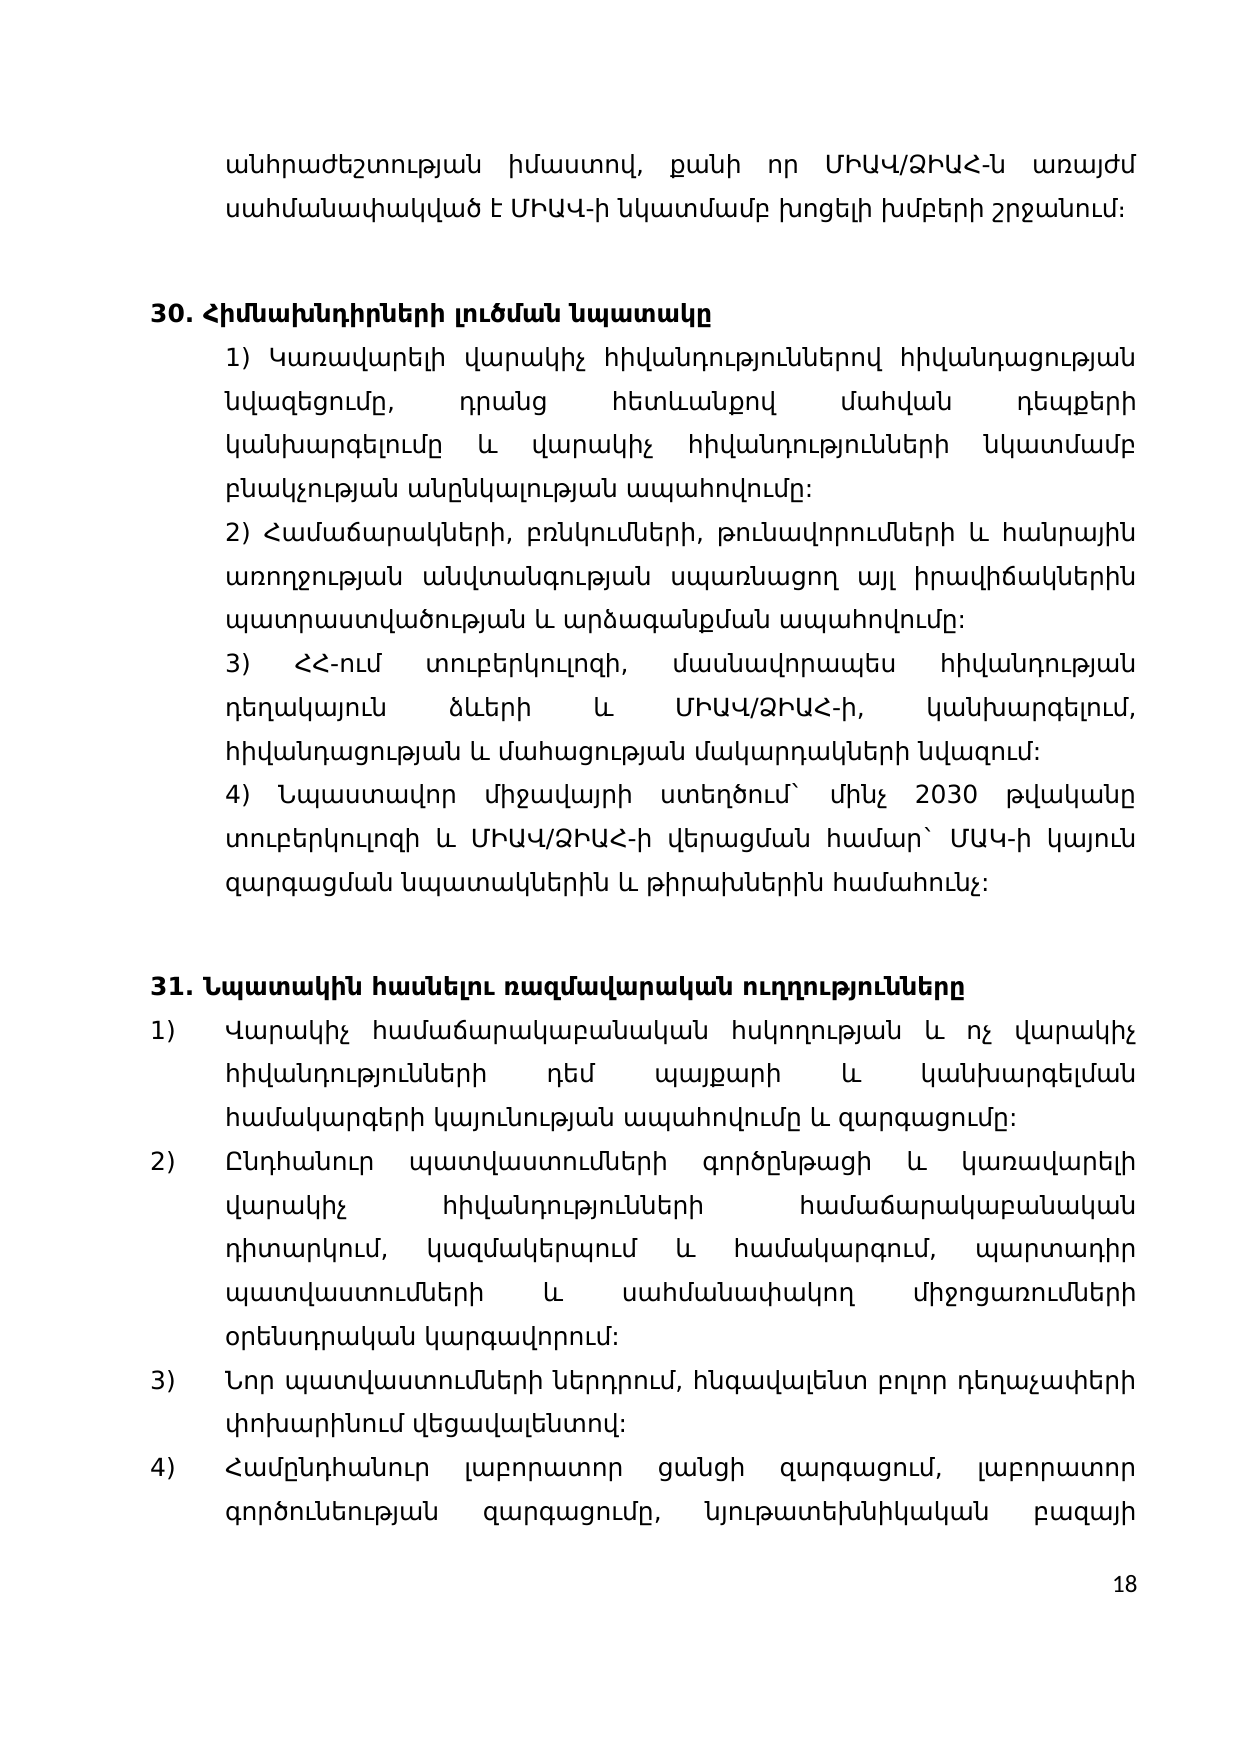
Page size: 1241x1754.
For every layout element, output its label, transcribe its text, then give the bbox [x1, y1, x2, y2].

list 2) Համաճարակների, բռնկումների, թունավորումների և հանրային առողջության անվտանգության սպառնացող այլ իրավիճակներին պատրաստվածության և արձագանքման ապահովումը: [225, 518, 1137, 635]
list Ընդհանուր պատվաստումների գործընթացի և կառավարելի վարակիչ հիվանդությունների համաճարակաբանական դիտարկում, կազմակերպում և համակարգում, պարտադիր պատվաստումների և սահմանափակող միջոցառումների օրենսդրական կարգավորում: [150, 1147, 1137, 1351]
list Վարակիչ համաճարակաբանական հսկողության և ոչ վարակիչ հիվանդությունների դեմ պայքարի և կանխարգելման համակարգերի կայունության ապահովումը և զարգացումը: [150, 1016, 1137, 1133]
subtitle 30. Հիմնախնդիրների լուծման նպատակը [150, 299, 1137, 328]
list Նոր պատվաստումների ներդրում, հնգավալենտ բոլոր դեղաչափերի փոխարինում վեցավալենտով: [150, 1366, 1137, 1439]
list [150, 1453, 1137, 1526]
list 1) Կառավարելի վարակիչ հիվանդություններով հիվանդացության նվազեցումը, դրանց հետևանքով մահվան դեպքերի կանխարգելումը և վարակիչ հիվանդությունների նկատմամբ բնակչության անընկալության ապահովումը: [225, 343, 1137, 503]
list 4) Նպաստավոր միջավայրի ստեղծում` մինչ 2030 թվականը տուբերկուլոզի և ՄԻԱՎ/ՁԻԱՀ-ի վերացման համար` ՄԱԿ-ի կայուն զարգացման նպատակներին և թիրախներին համահունչ: [225, 781, 1137, 897]
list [150, 150, 1137, 223]
subtitle 31. Նպատակին հասնելու ռազմավարական ուղղությունները [150, 972, 1137, 1001]
list 3) ՀՀ-ում տուբերկուլոզի, մասնավորապես հիվանդության դեղակայուն ձևերի և ՄԻԱՎ/ՁԻԱՀ-ի, կանխարգելում, հիվանդացության և մահացության մակարդակների նվազում: [225, 649, 1137, 766]
